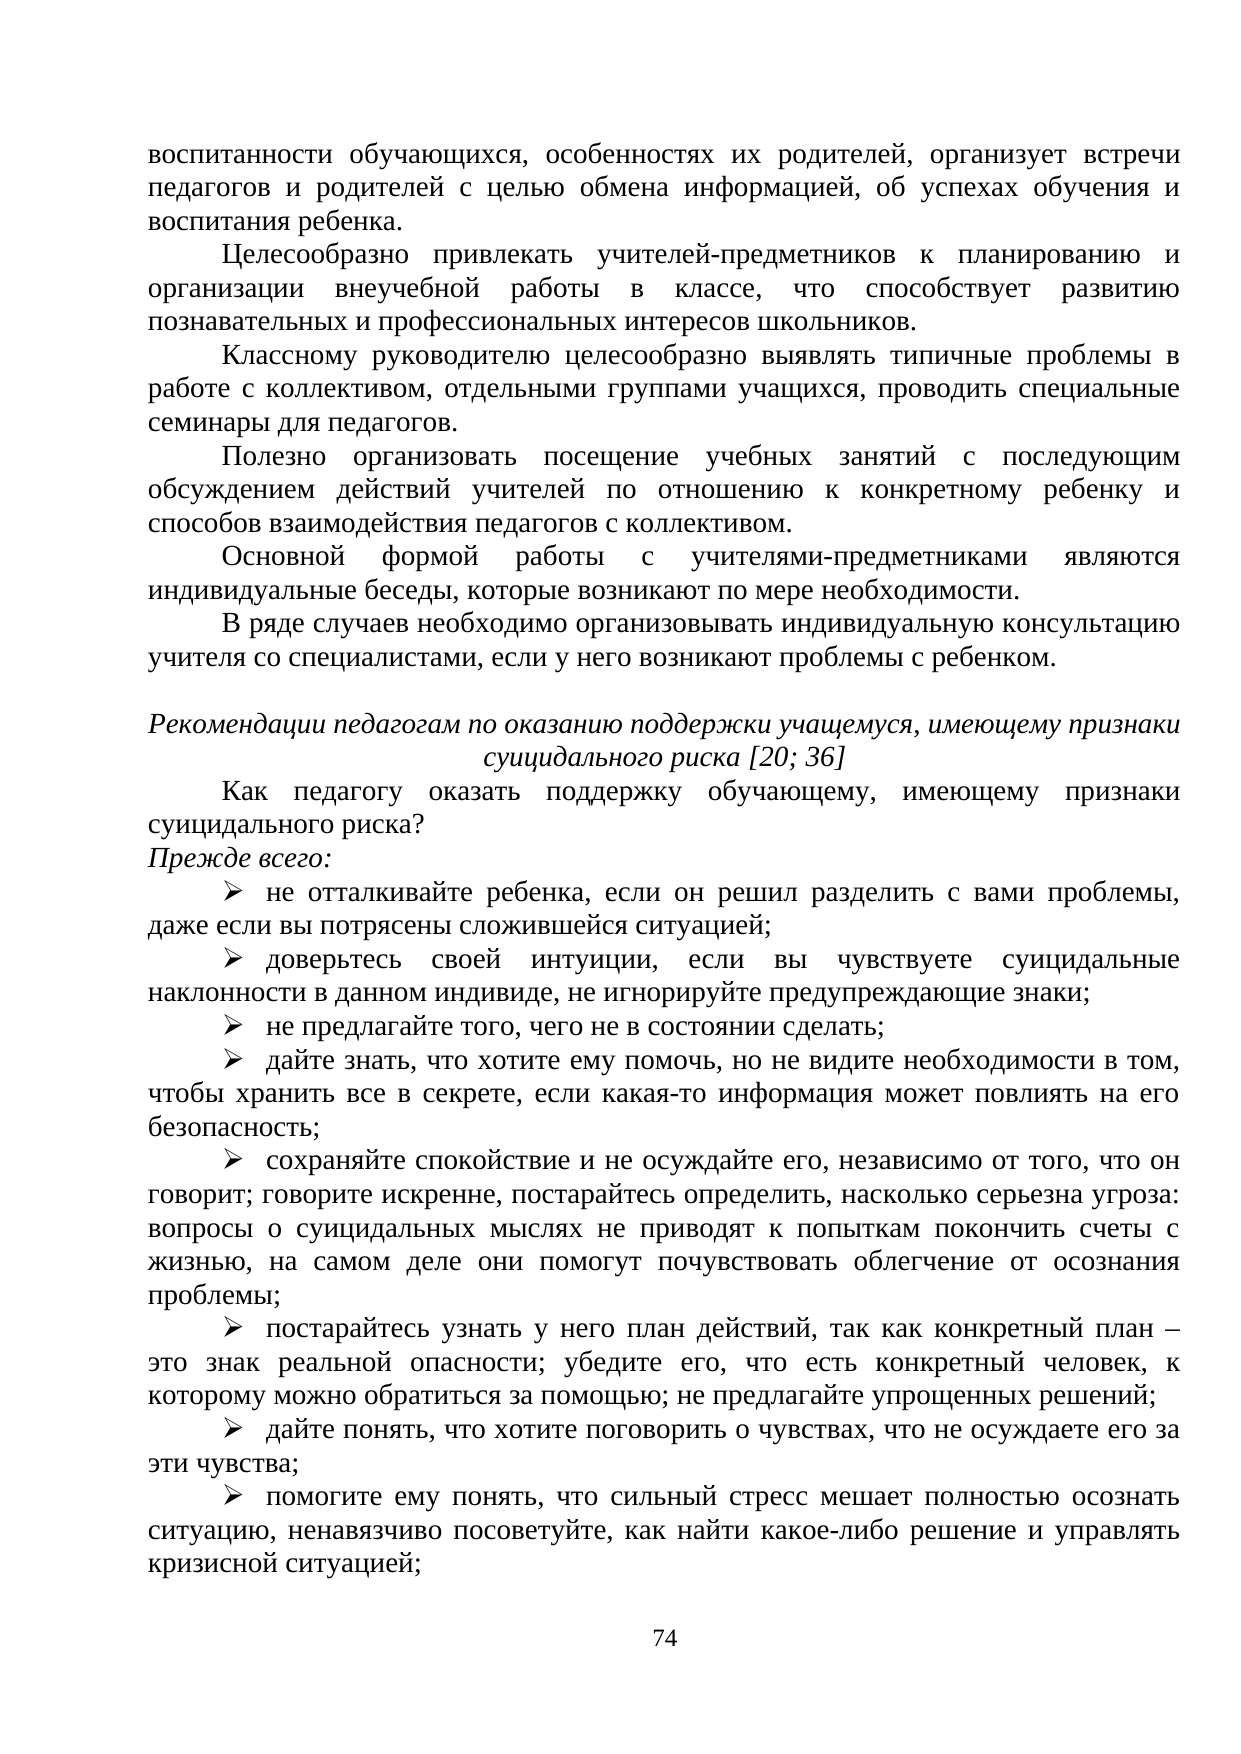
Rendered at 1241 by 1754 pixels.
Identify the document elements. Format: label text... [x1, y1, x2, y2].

list доверьтесь своей интуиции, если вы чувствуете суицидальные наклонности в данном индивиде, не игнорируйте предупреждающие знаки; [148, 941, 1181, 1008]
text Основной формой работы с учителями-предметниками являются индивидуальные беседы, которые возникают по мере необходимости. [148, 538, 1181, 605]
text Классному руководителю целесообразно выявлять типичные проблемы в работе с коллективом, отдельными группами учащихся, проводить специальные семинары для педагогов. [148, 337, 1181, 438]
text Как педагогу оказать поддержку обучающему, имеющему признаки суицидального риска? [148, 773, 1181, 840]
text Полезно организовать посещение учебных занятий с последующим обсуждением действий учителей по отношению к конкретному ребенку и способов взаимодействия педагогов с коллективом. [148, 438, 1181, 538]
text Рекомендации педагогам по оказанию поддержки учащемуся, имеющему признаки суицидального риска [20; 36] [148, 706, 1181, 773]
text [148, 136, 1181, 236]
list не предлагайте того, чего не в состоянии сделать; [148, 1008, 1181, 1042]
list дайте знать, что хотите ему помочь, но не видите необходимости в том, чтобы хранить все в секрете, если какая-то информация может повлиять на его безопасность; [148, 1042, 1181, 1142]
list помогите ему понять, что сильный стресс мешает полностью осознать ситуацию, ненавязчиво посоветуйте, как найти какое-либо решение и управлять кризисной ситуацией; [148, 1478, 1181, 1579]
list дайте понять, что хотите поговорить о чувствах, что не осуждаете его за эти чувства; [148, 1411, 1181, 1478]
text Прежде всего: [148, 840, 1181, 874]
text В ряде случаев необходимо организовывать индивидуальную консультацию учителя со специалистами, если у него возникают проблемы с ребенком. [148, 605, 1181, 672]
list постарайтесь узнать у него план действий, так как конкретный план – это знак реальной опасности; убедите его, что есть конкретный человек, к которому можно обратиться за помощью; не предлагайте упрощенных решений; [148, 1310, 1181, 1411]
list не отталкивайте ребенка, если он решил разделить с вами проблемы, даже если вы потрясены сложившейся ситуацией; [148, 874, 1181, 941]
text Целесообразно привлекать учителей-предметников к планированию и организации внеучебной работы в классе, что способствует развитию познавательных и профессиональных интересов школьников. [148, 236, 1181, 337]
list сохраняйте спокойствие и не осуждайте его, независимо от того, что он говорит; говорите искренне, постарайтесь определить, насколько серьезна угроза: вопросы о суицидальных мыслях не приводят к попыткам покончить счеты с жизнью, на самом деле они помогут почувствовать облегчение от осознания проблемы; [148, 1142, 1181, 1310]
